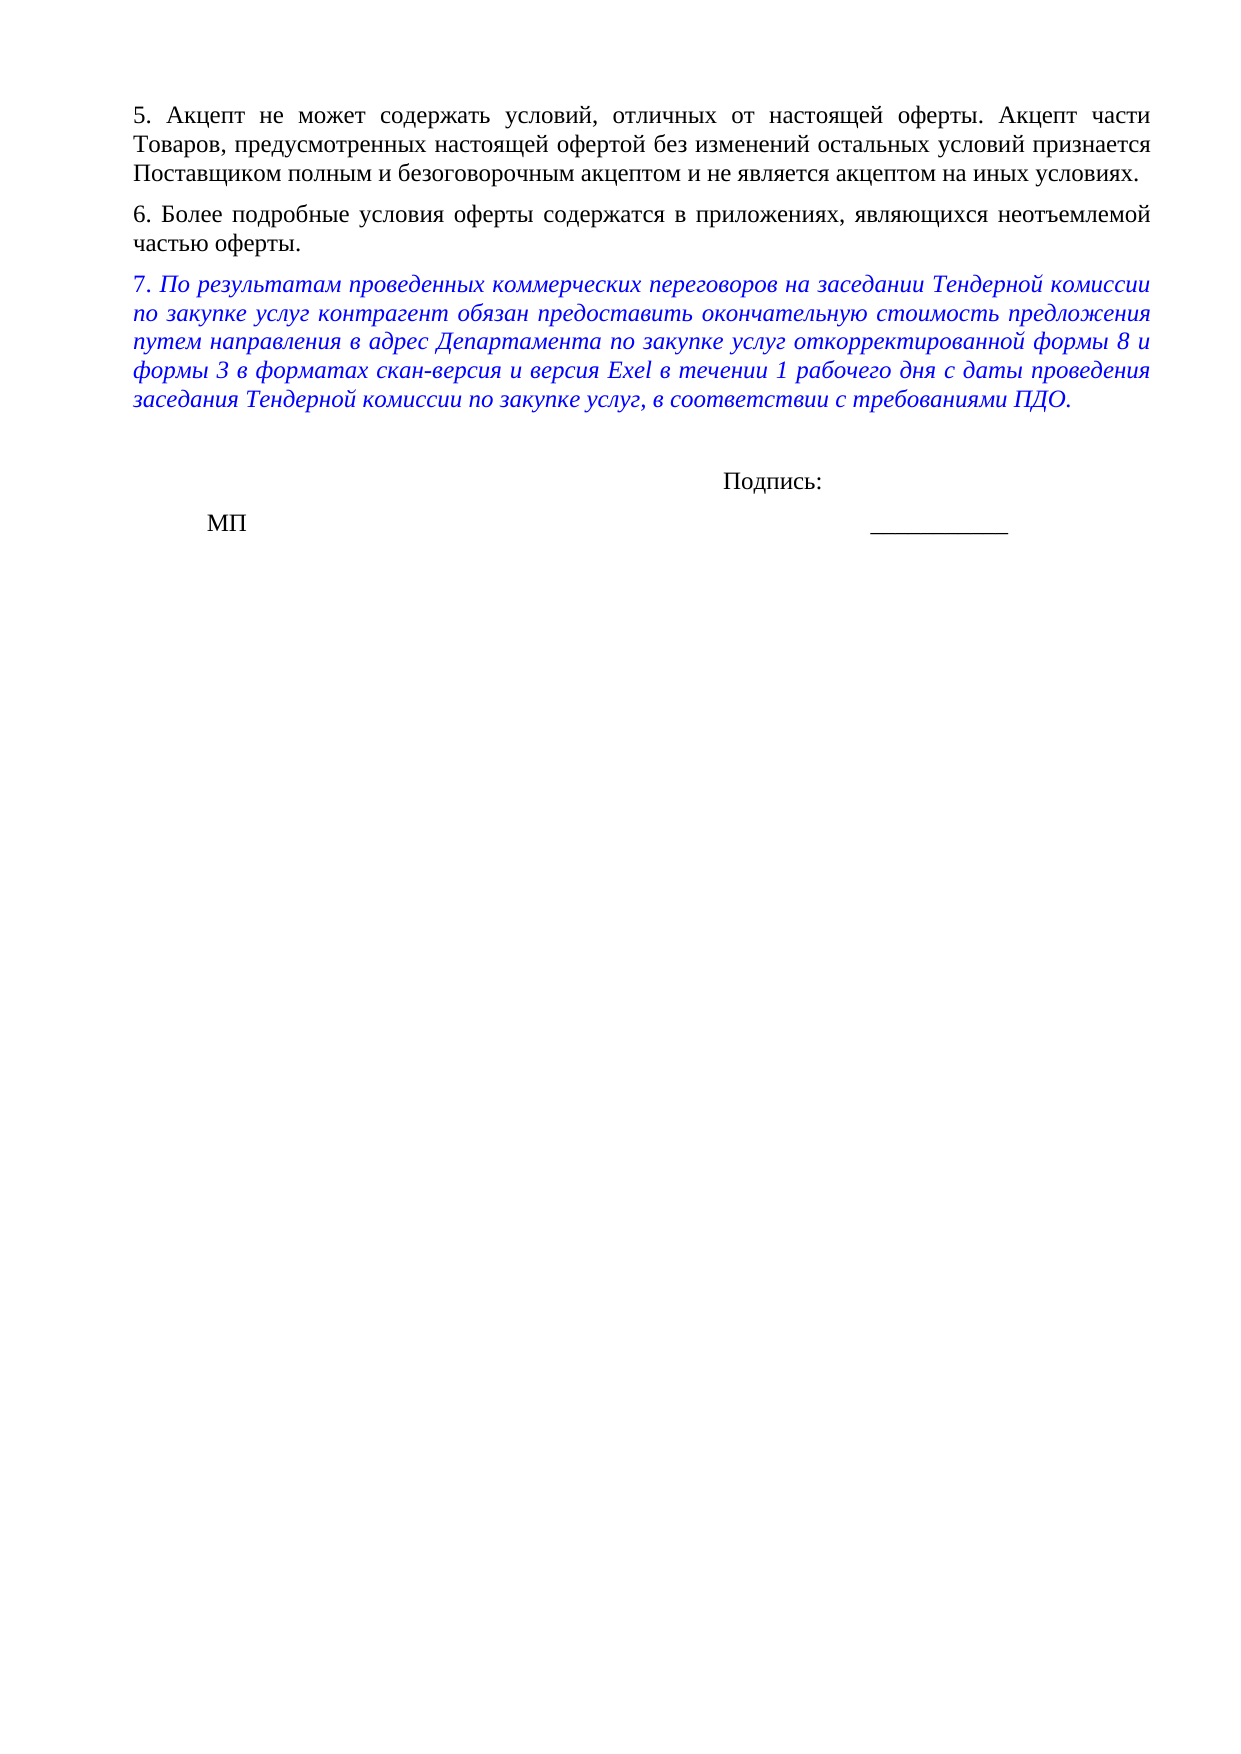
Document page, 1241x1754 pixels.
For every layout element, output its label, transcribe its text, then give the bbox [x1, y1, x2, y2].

text 6. Более подробные условия оферты содержатся в приложениях, являющихся неотъемлемой частью оферты. [133, 199, 1152, 256]
text МП ___________ [133, 508, 1152, 536]
text 7. По результатам проведенных коммерческих переговоров на заседании Тендерной комиссии по закупке услуг контрагент обязан предоставить окончательную стоимость предложения путем направления в адрес Департамента по закупке услуг откорректированной формы 8 и формы 3 в форматах скан-версия и версия Exel в течении 1 рабочего дня c даты проведения заседания Тендерной комиссии по закупке услуг, в соответствии с требованиями ПДО. [133, 269, 1152, 413]
text 5. Акцепт не может содержать условий, отличных от настоящей оферты. Акцепт части Товаров, предусмотренных настоящей офертой без изменений остальных условий признается Поставщиком полным и безоговорочным акцептом и не является акцептом на иных условиях. [133, 100, 1152, 186]
text Подпись: [133, 466, 1152, 495]
